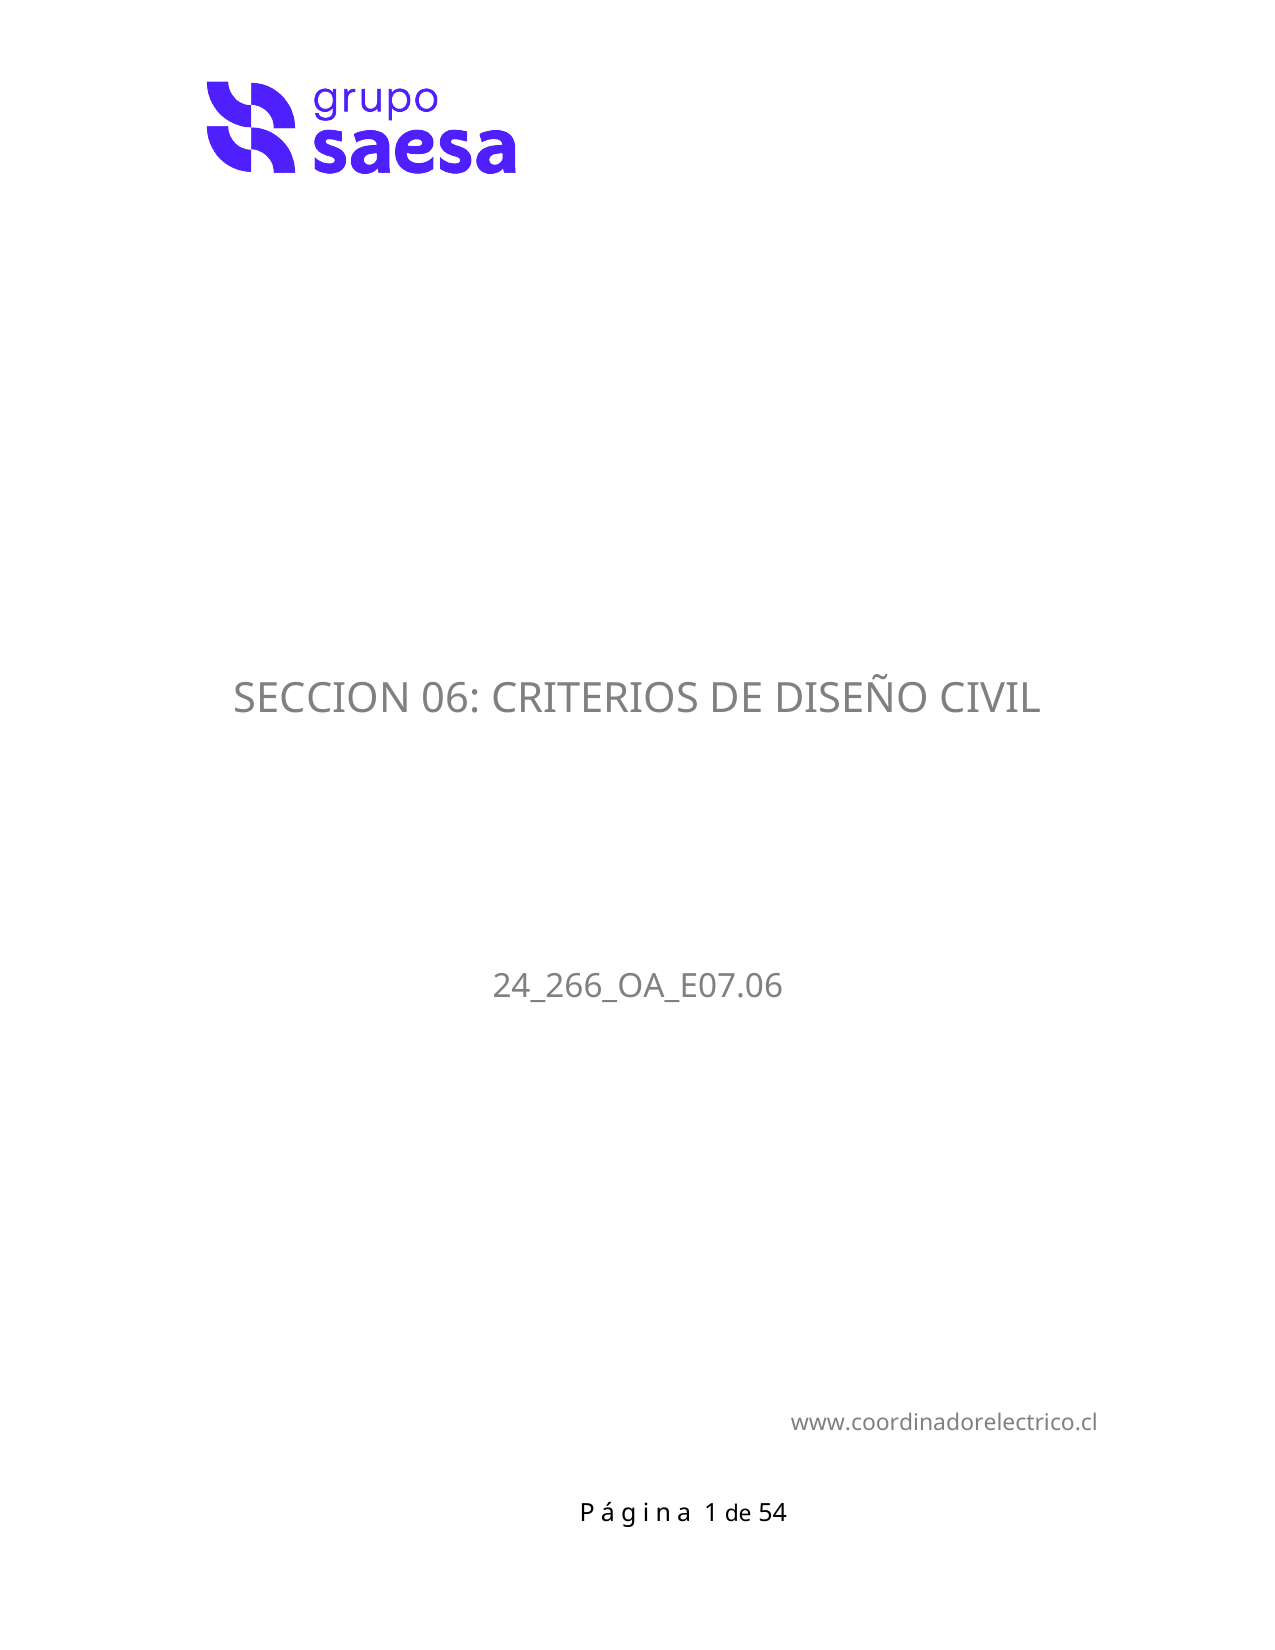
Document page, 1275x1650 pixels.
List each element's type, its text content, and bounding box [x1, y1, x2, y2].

text www.coordinadorelectrico.cl [295, 1405, 1098, 1437]
text 24_266_OA_E07.06 [177, 962, 1098, 1007]
text SECCION 06: CRITERIOS DE DISEÑO CIVIL [177, 667, 1098, 724]
